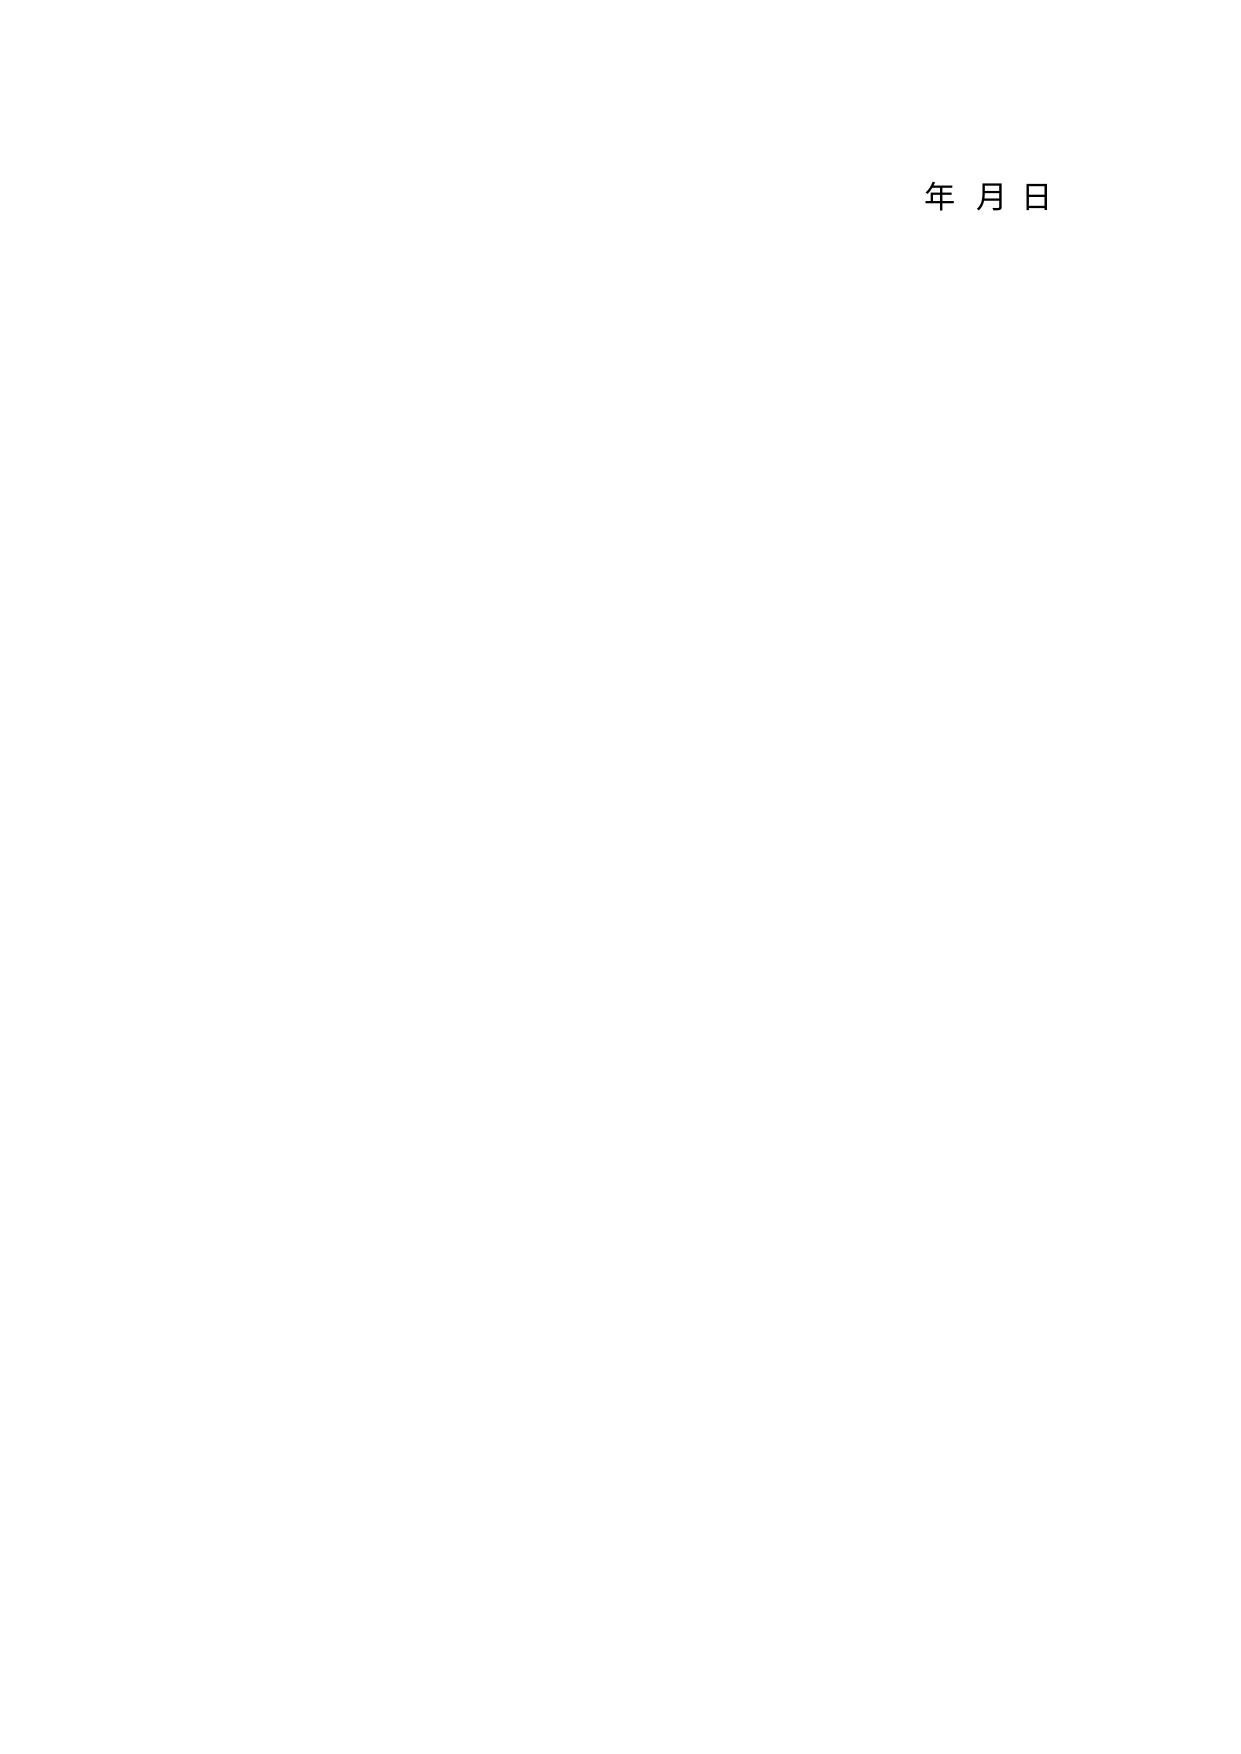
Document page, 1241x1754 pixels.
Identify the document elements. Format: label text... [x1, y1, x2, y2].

text 年 月 日 [187, 162, 1053, 227]
